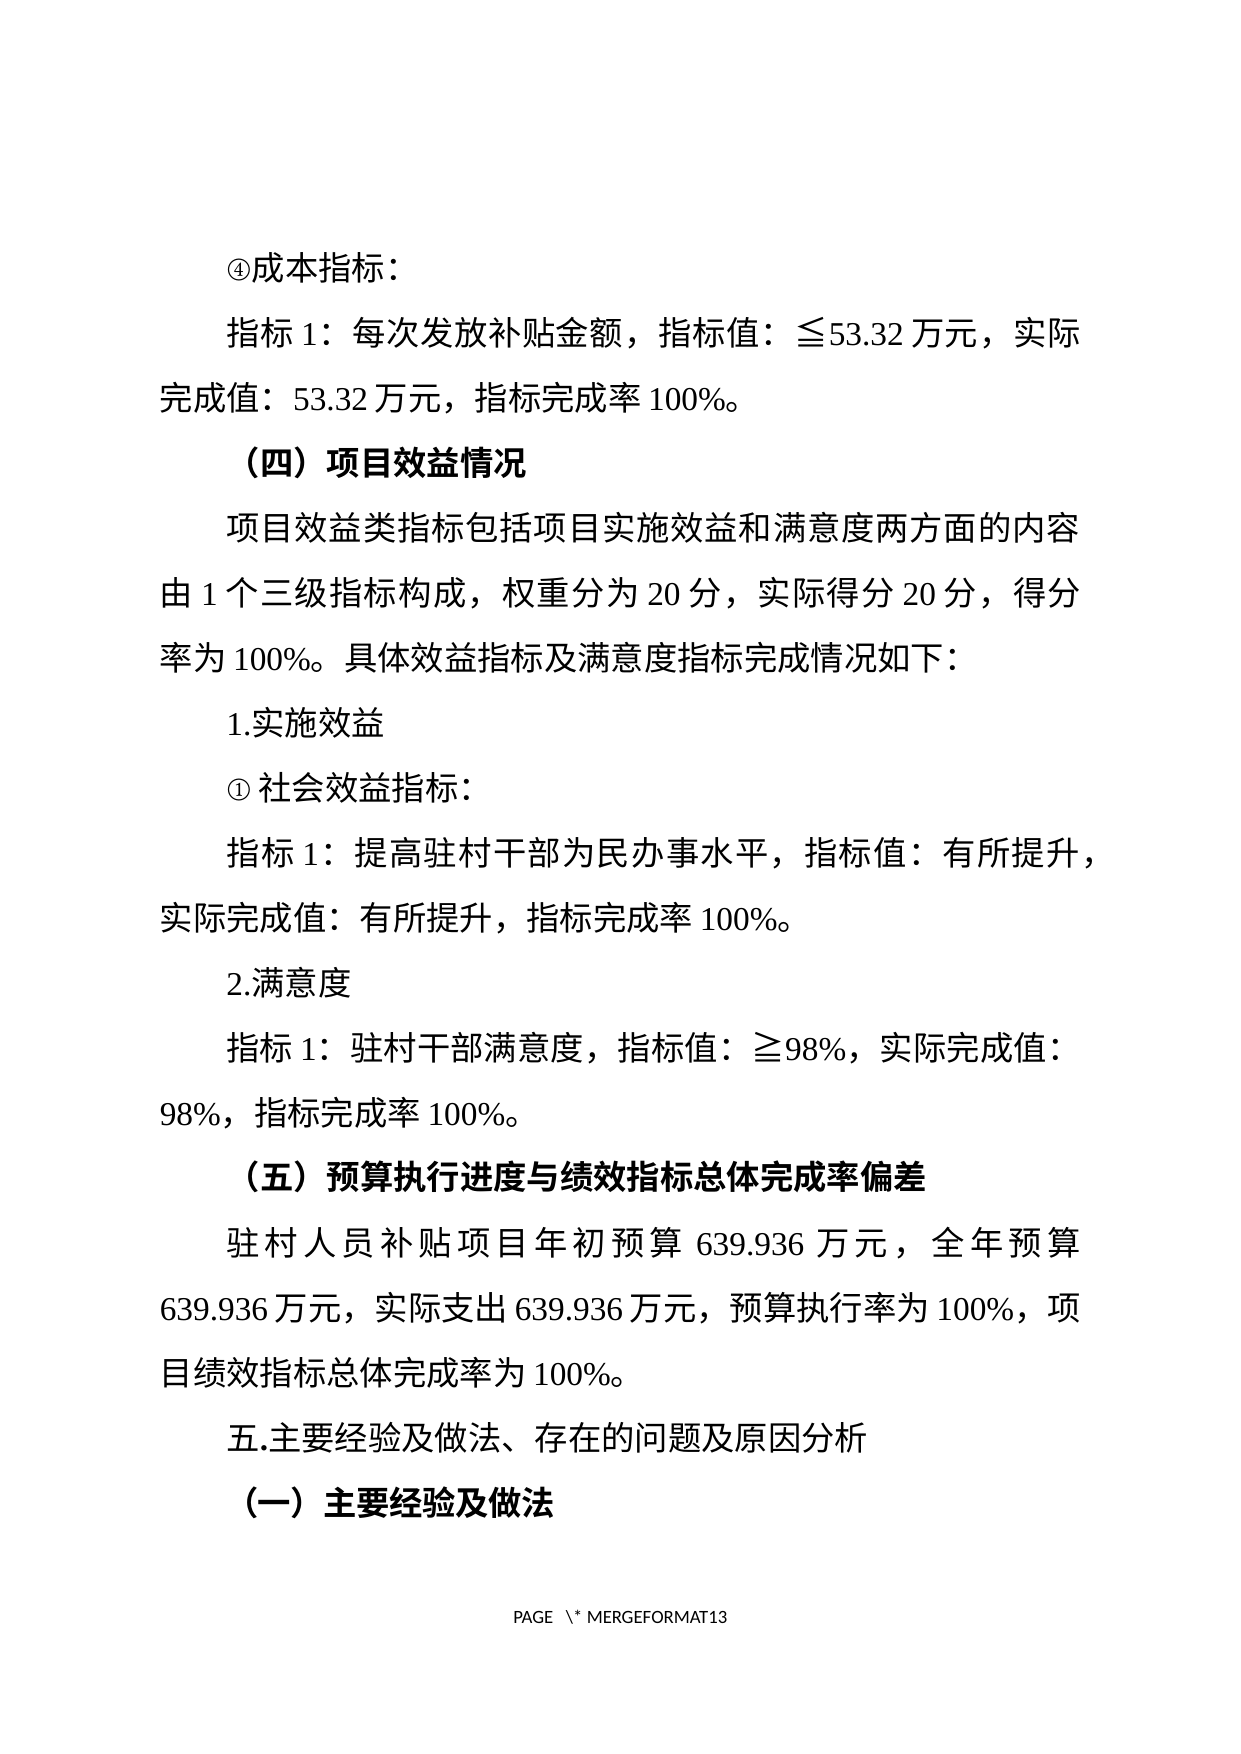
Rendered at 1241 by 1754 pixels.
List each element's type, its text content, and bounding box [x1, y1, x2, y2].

text 指标1：提高驻村干部为民办事水平，指标值：有所提升，实际完成值：有所提升，指标完成率100%。 [159, 818, 1081, 948]
text （一）主要经验及做法 [159, 1468, 1081, 1533]
text 1.实施效益 [159, 688, 1081, 753]
text ④成本指标： [159, 233, 1081, 298]
text 2.满意度 [159, 948, 1081, 1013]
text （五）预算执行进度与绩效指标总体完成率偏差 [159, 1143, 1081, 1208]
text 指标1：每次发放补贴金额，指标值：≦53.32万元，实际完成值：53.32万元，指标完成率100%。 [159, 298, 1081, 428]
list 项目效益情况 [159, 428, 1081, 493]
text 指标1：驻村干部满意度，指标值：≧98%，实际完成值：98%，指标完成率100%。 [159, 1013, 1081, 1143]
text 五.主要经验及做法、存在的问题及原因分析 [159, 1403, 1081, 1468]
text 项目效益类指标包括项目实施效益和满意度两方面的内容，由1个三级指标构成，权重分为20分，实际得分20分，得分率为100%。具体效益指标及满意度指标完成情况如下： [159, 493, 1081, 688]
text 驻村人员补贴项目年初预算639.936万元，全年预算639.936万元，实际支出639.936万元，预算执行率为100%，项目绩效指标总体完成率为100%。 [159, 1208, 1081, 1403]
text ①社会效益指标： [159, 753, 1081, 818]
